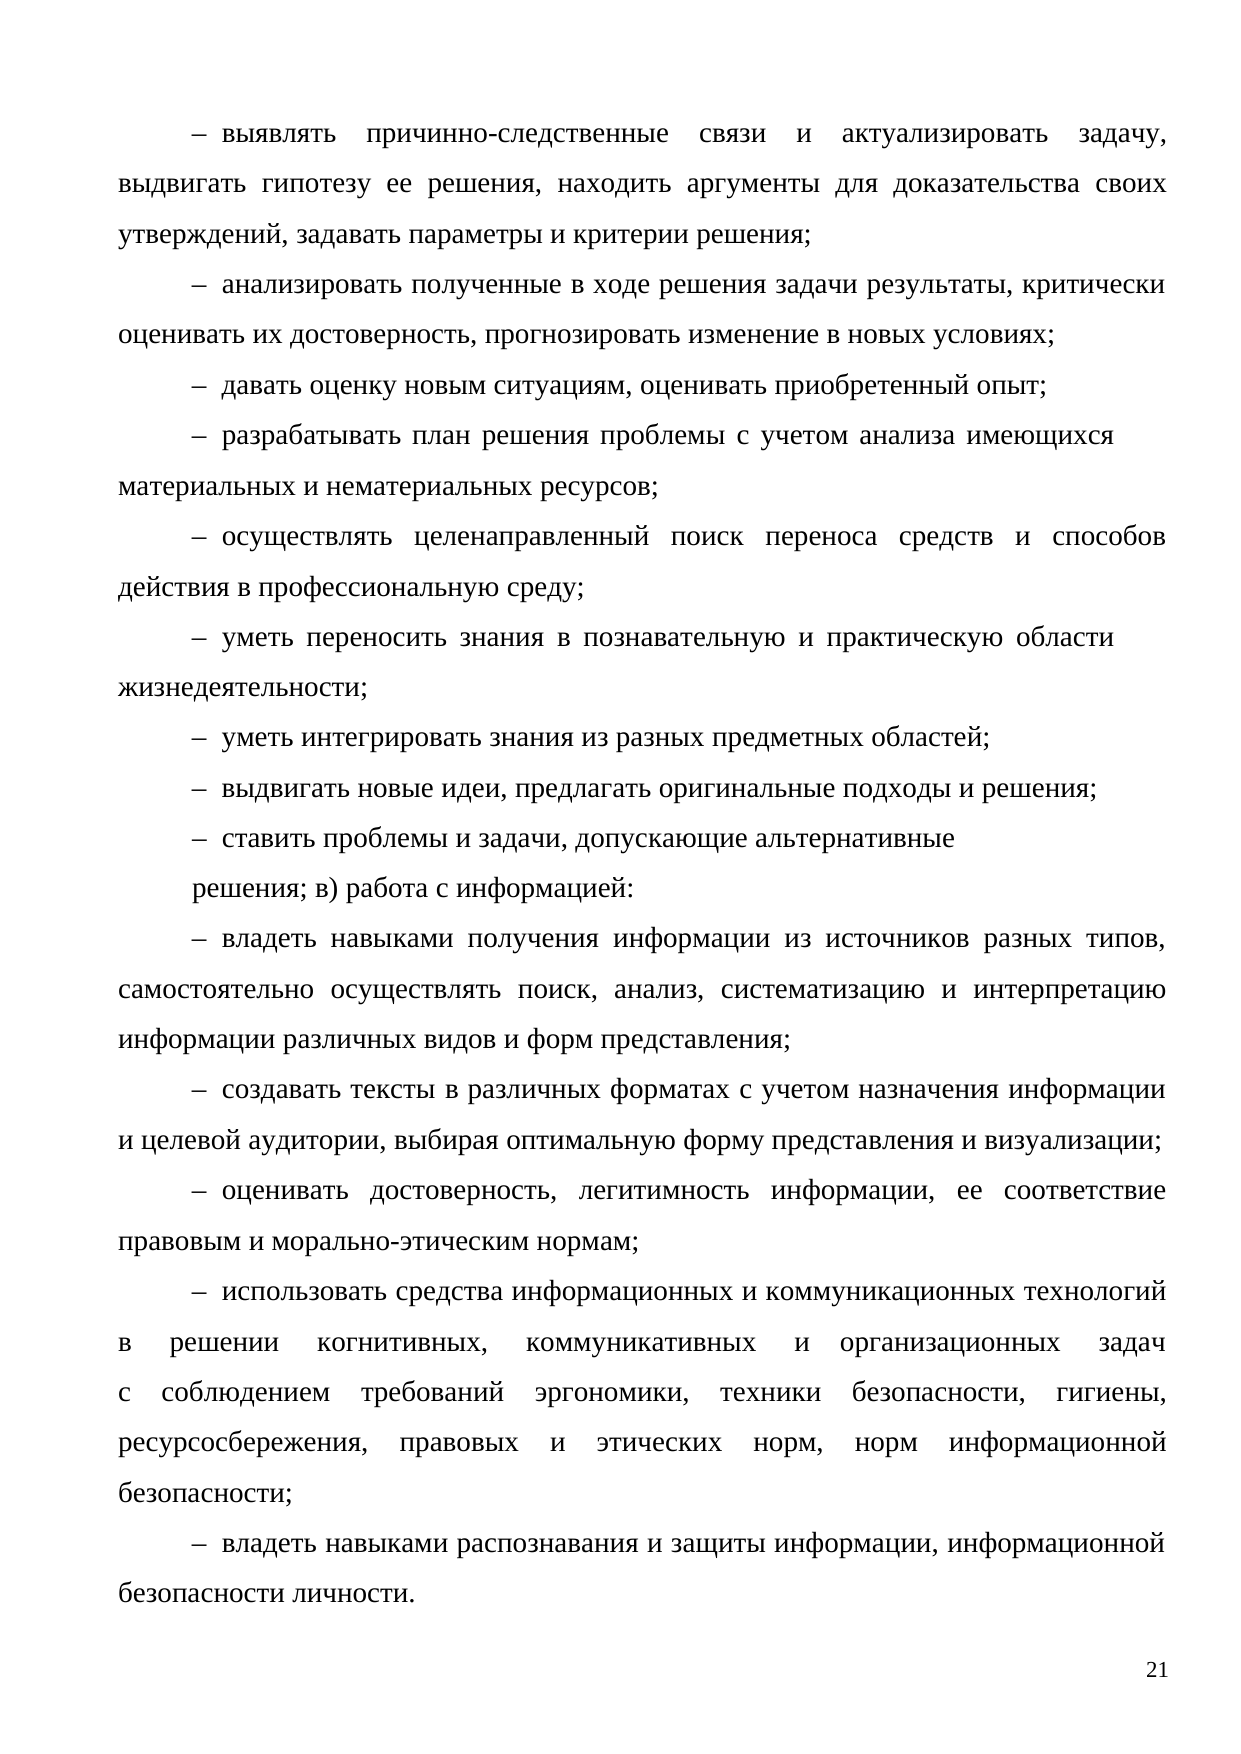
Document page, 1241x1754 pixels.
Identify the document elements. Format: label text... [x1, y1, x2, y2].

list уметь интегрировать знания из разных предметных областей; [192, 720, 1178, 753]
list уметь переносить знания в познавательную и практическую области жизнедеятельности; [118, 619, 1167, 703]
list разрабатывать план решения проблемы с учетом анализа имеющихся материальных и нематериальных ресурсов; [118, 417, 1167, 501]
list выявлять причинно-следственные связи и актуализировать задачу, выдвигать гипотезу ее решения, находить аргументы для доказательства своих утверждений, задавать параметры и критерии решения; [118, 115, 1167, 249]
list владеть навыками распознавания и защиты информации, информационной безопасности личности. [118, 1525, 1166, 1609]
list оценивать достоверность, легитимность информации, ее соответствие правовым и морально-этическим нормам; [118, 1172, 1166, 1256]
list выдвигать новые идеи, предлагать оригинальные подходы и решения; [192, 770, 1178, 803]
list владеть навыками получения информации из источников разных типов, самостоятельно осуществлять поиск, анализ, систематизацию и интерпретацию информации различных видов и форм представления; [118, 921, 1167, 1055]
list анализировать полученные в ходе решения задачи результаты, критически оценивать их достоверность, прогнозировать изменение в новых условиях; [118, 266, 1166, 350]
list осуществлять целенаправленный поиск переноса средств и способов действия в профессиональную среду; [118, 518, 1166, 602]
list ставить проблемы и задачи, допускающие альтернативные решения; в) работа с информацией: [192, 820, 1078, 904]
list давать оценку новым ситуациям, оценивать приобретенный опыт; [192, 367, 1178, 401]
list использовать средства информационных и коммуникационных технологий в решении когнитивных, коммуникативных и организационных задач с соблюдением требований эргономики, техники безопасности, гигиены, ресурсосбережения, правовых и этических норм, норм информационной безопасности; [118, 1273, 1167, 1508]
list создавать тексты в различных форматах с учетом назначения информации и целевой аудитории, выбирая оптимальную форму представления и визуализации; [118, 1072, 1166, 1155]
